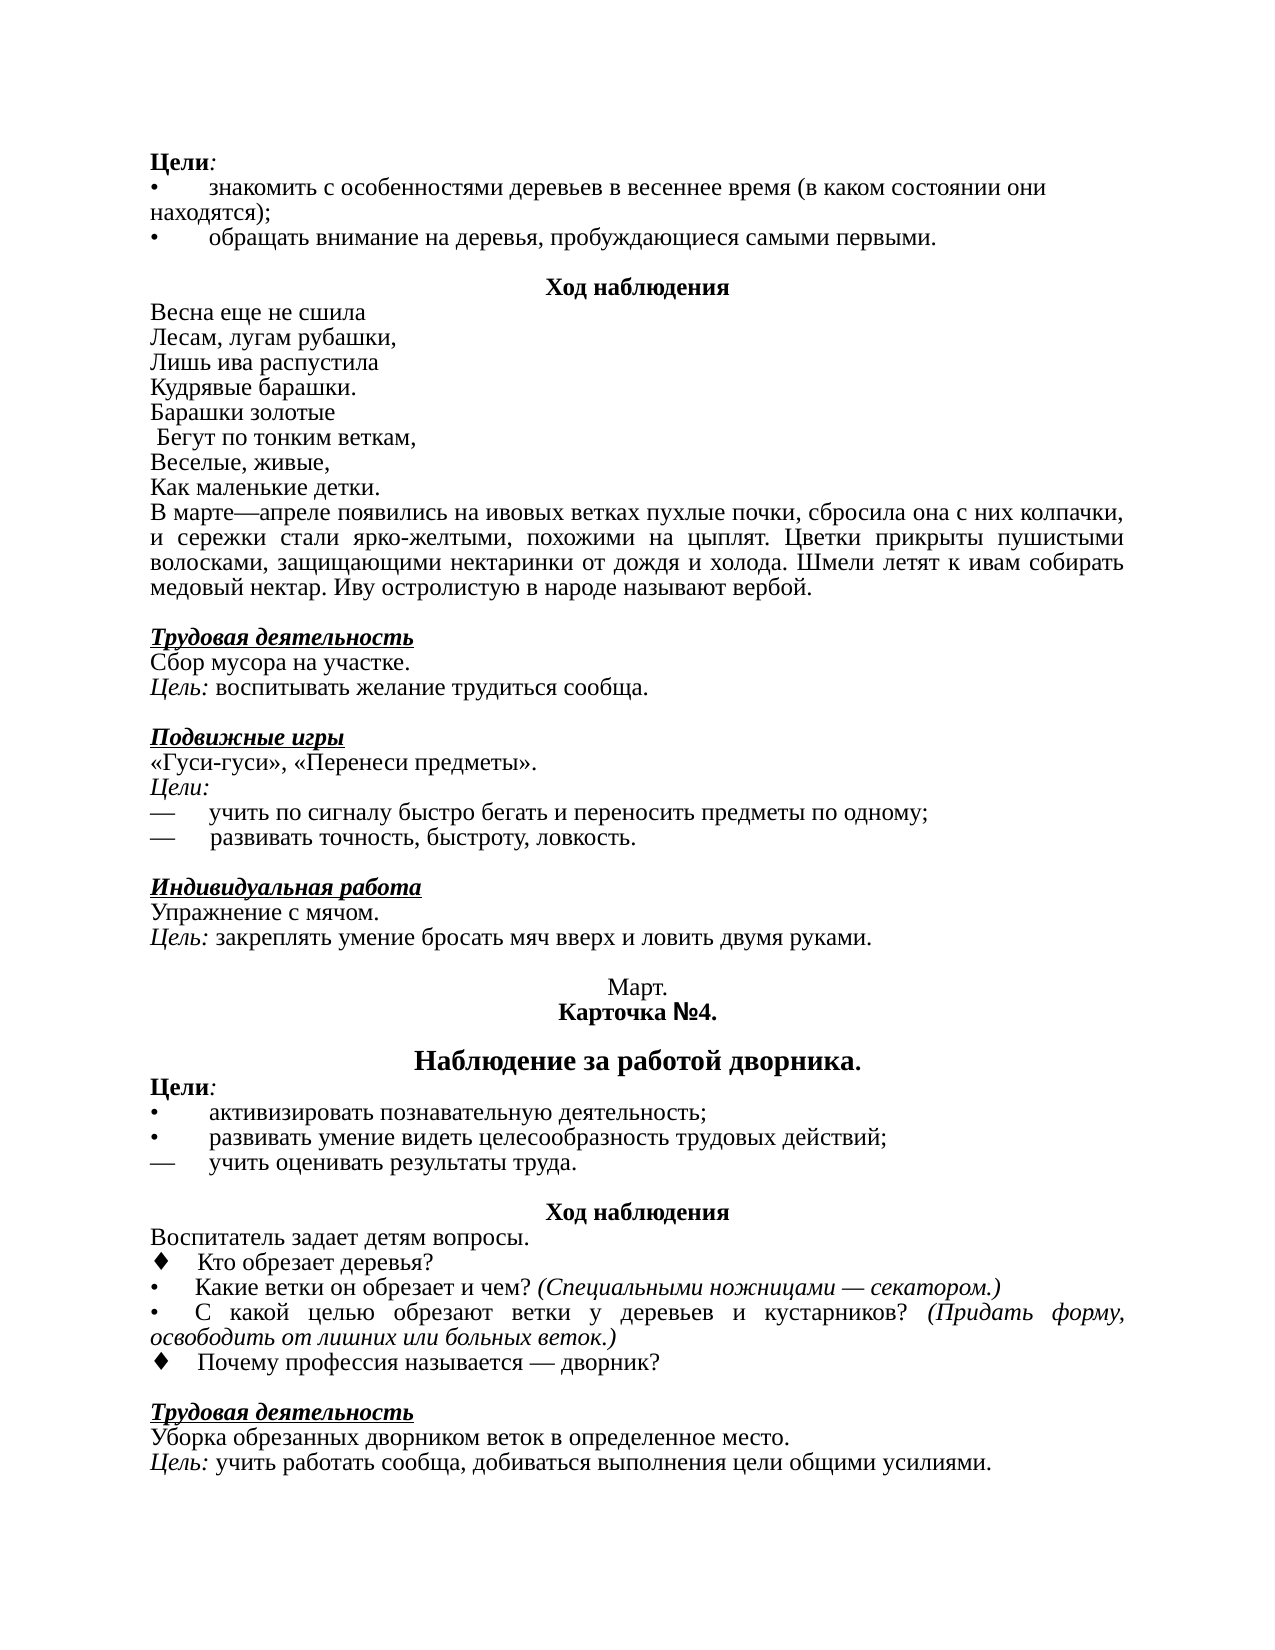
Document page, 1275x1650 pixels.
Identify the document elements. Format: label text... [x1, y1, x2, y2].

text ♦ Почему профессия называется — дворник? [150, 1350, 1125, 1375]
text Цель: закреплять умение бросать мяч вверх и ловить двумя руками. [150, 925, 1125, 950]
text Март. [150, 975, 1125, 1000]
text Наблюдение за работой дворника. [150, 1050, 1125, 1075]
text Трудовая деятельность [150, 625, 1125, 650]
text Веселые, живые, [150, 450, 1125, 475]
text Индивидуальная работа [150, 875, 1125, 900]
text — учить по сигналу быстро бегать и переносить предметы по одному; [150, 800, 1125, 825]
text Ход наблюдения [150, 1200, 1125, 1225]
text Ход наблюдения [150, 275, 1125, 300]
text Цель: учить работать сообща, добиваться выполнения цели общими усилиями. [150, 1450, 1125, 1475]
text Бегут по тонким веткам, [150, 425, 1125, 450]
text ♦ Кто обрезает деревья? [150, 1250, 1125, 1275]
text Трудовая деятельность [150, 1400, 1125, 1425]
text — развивать точность, быстроту, ловкость. [150, 825, 1125, 850]
text — учить оценивать результаты труда. [150, 1150, 1125, 1175]
text Лишь ива распустила [150, 350, 1125, 375]
text Упражнение с мячом. [150, 900, 1125, 925]
text Уборка обрезанных дворником веток в определенное место. [150, 1425, 1125, 1450]
text Воспитатель задает детям вопросы. [150, 1225, 1125, 1250]
text Весна еще не сшила [150, 300, 1125, 325]
text Лесам, лугам рубашки, [150, 325, 1125, 350]
text Цели: [150, 150, 1125, 175]
text Подвижные игры [150, 725, 1125, 750]
list С какой целью обрезают ветки у деревьев и кустарников? (Придать форму, освободить от лишних или больных веток.) [150, 1300, 1125, 1350]
list Какие ветки он обрезает и чем? (Специальными ножницами — секатором.) [150, 1275, 1125, 1300]
text Как маленькие детки. [150, 475, 1125, 500]
list обращать внимание на деревья, пробуждающиеся самыми первыми. [150, 225, 1125, 250]
text «Гуси-гуси», «Перенеси предметы». [150, 750, 1125, 775]
text В марте—апреле появились на ивовых ветках пухлые почки, сбросила она с них колпачки, и сережки стали ярко-желтыми, похожими на цыплят. Цветки прикрыты пушистыми волосками, защищающими нектаринки от дождя и холода. Шмели летят к ивам собирать медовый нектар. Иву остролистую в народе называют вербой. [150, 500, 1125, 600]
list активизировать познавательную деятельность; [150, 1100, 1125, 1125]
text Цели: [150, 775, 1125, 800]
list знакомить с особенностями деревьев в весеннее время (в каком состоянии они находятся); [150, 175, 1125, 225]
text Цель: воспитывать желание трудиться сообща. [150, 675, 1125, 700]
text Цели: [150, 1075, 1125, 1100]
text Кудрявые барашки. [150, 375, 1125, 400]
text Барашки золотые [150, 400, 1125, 425]
text Сбор мусора на участке. [150, 650, 1125, 675]
list развивать умение видеть целесообразность трудовых действий; [150, 1125, 1125, 1150]
text Карточка №4. [150, 1000, 1125, 1025]
